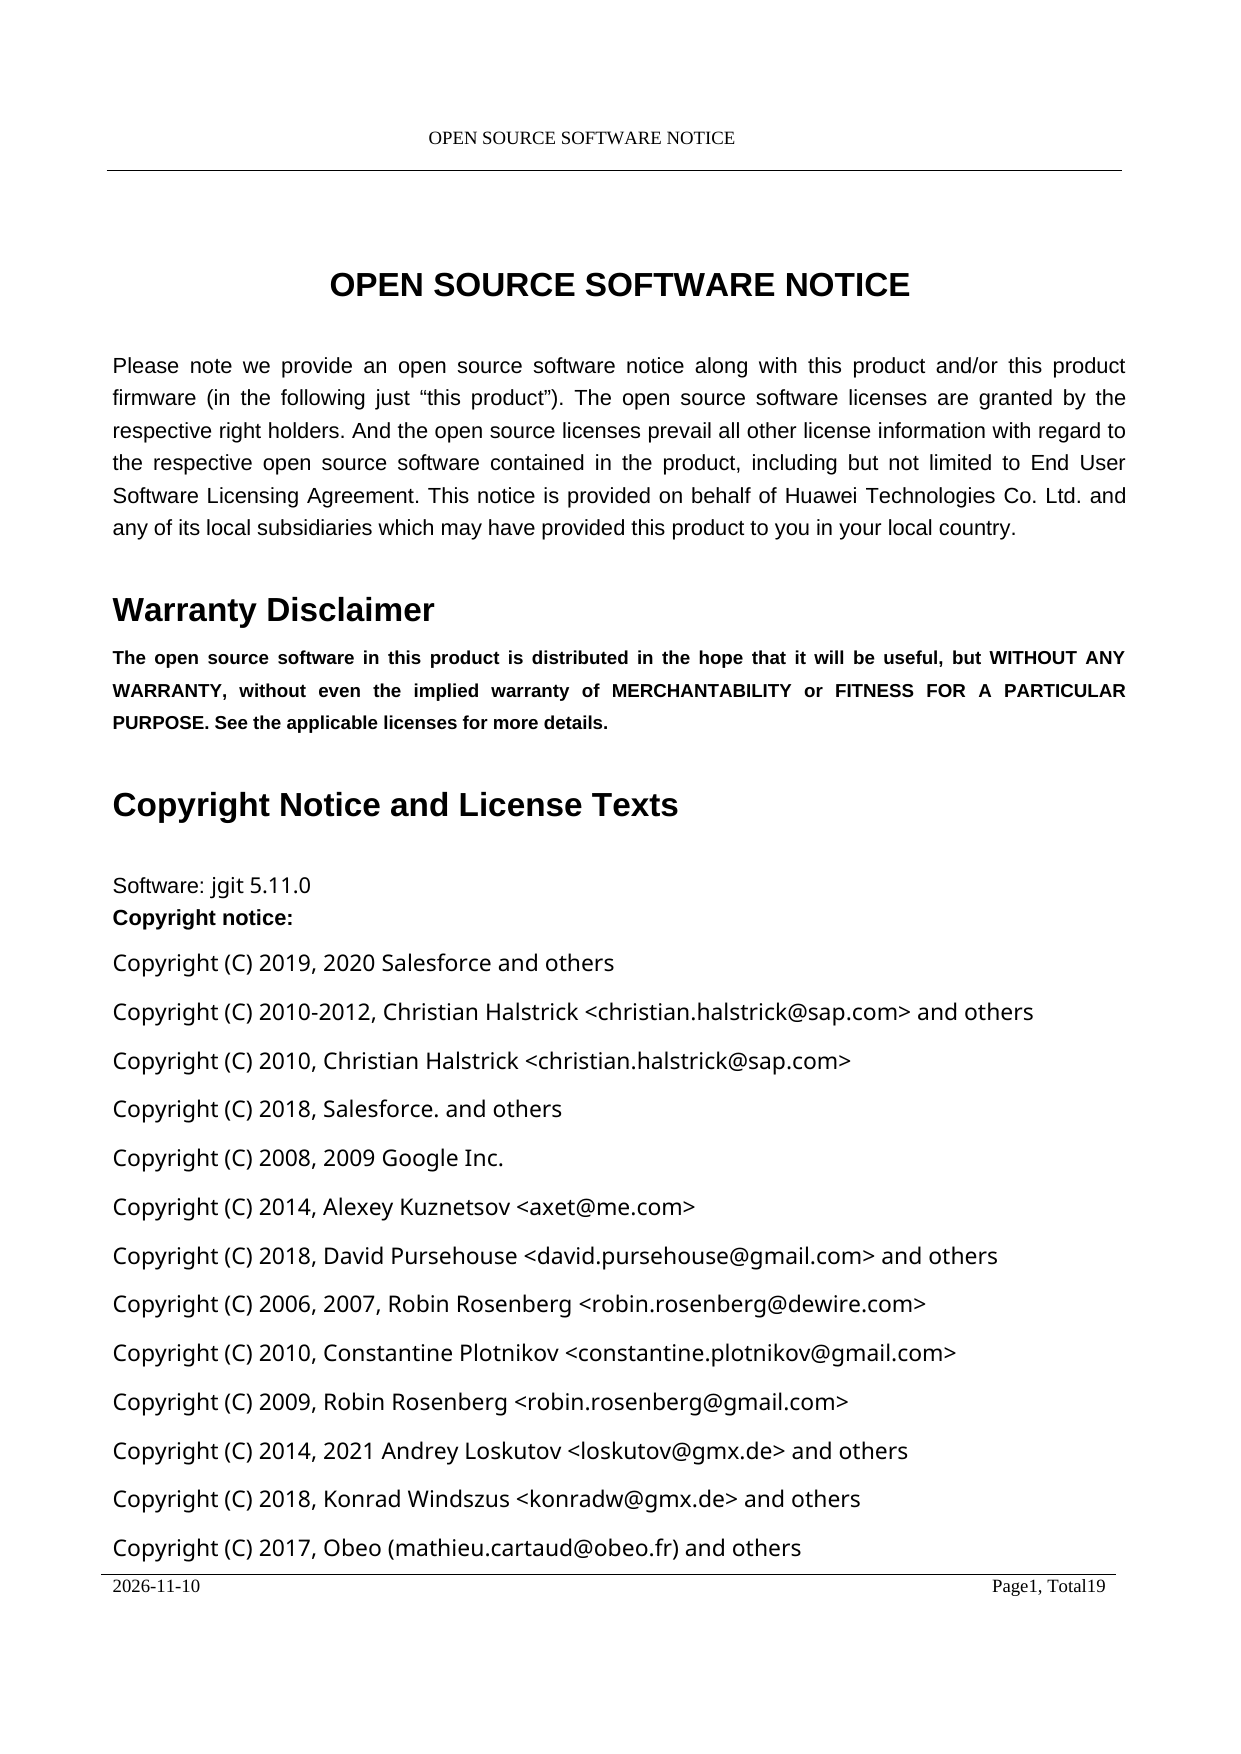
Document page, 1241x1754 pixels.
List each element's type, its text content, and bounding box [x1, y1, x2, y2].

text OPEN SOURCE SOFTWARE NOTICE [112, 251, 1128, 316]
text Copyright Notice and License Texts [112, 771, 1128, 836]
text Please note we provide an open source software notice along with this product and/or this product firmware (in the following just “this product”). The open source software licenses are granted by the respective right holders. And the open source licenses prevail all other license information with regard to the respective open source software contained in the product, including but not limited to End User Software Licensing Agreement. This notice is provided on behalf of Huawei Technologies Co. Ltd. and any of its local subsidiaries which may have provided this product to you in your local country. [112, 349, 1128, 544]
text Software: jgit 5.11.0 [112, 869, 1128, 901]
text Warranty Disclaimer [112, 576, 1128, 641]
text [112, 947, 1128, 1564]
text The open source software in this product is distributed in the hope that it will be useful, but WITHOUT ANY WARRANTY, without even the implied warranty of MERCHANTABILITY or FITNESS FOR A PARTICULAR PURPOSE. See the applicable licenses for more details. [112, 641, 1128, 739]
text Copyright notice: [112, 901, 1128, 934]
